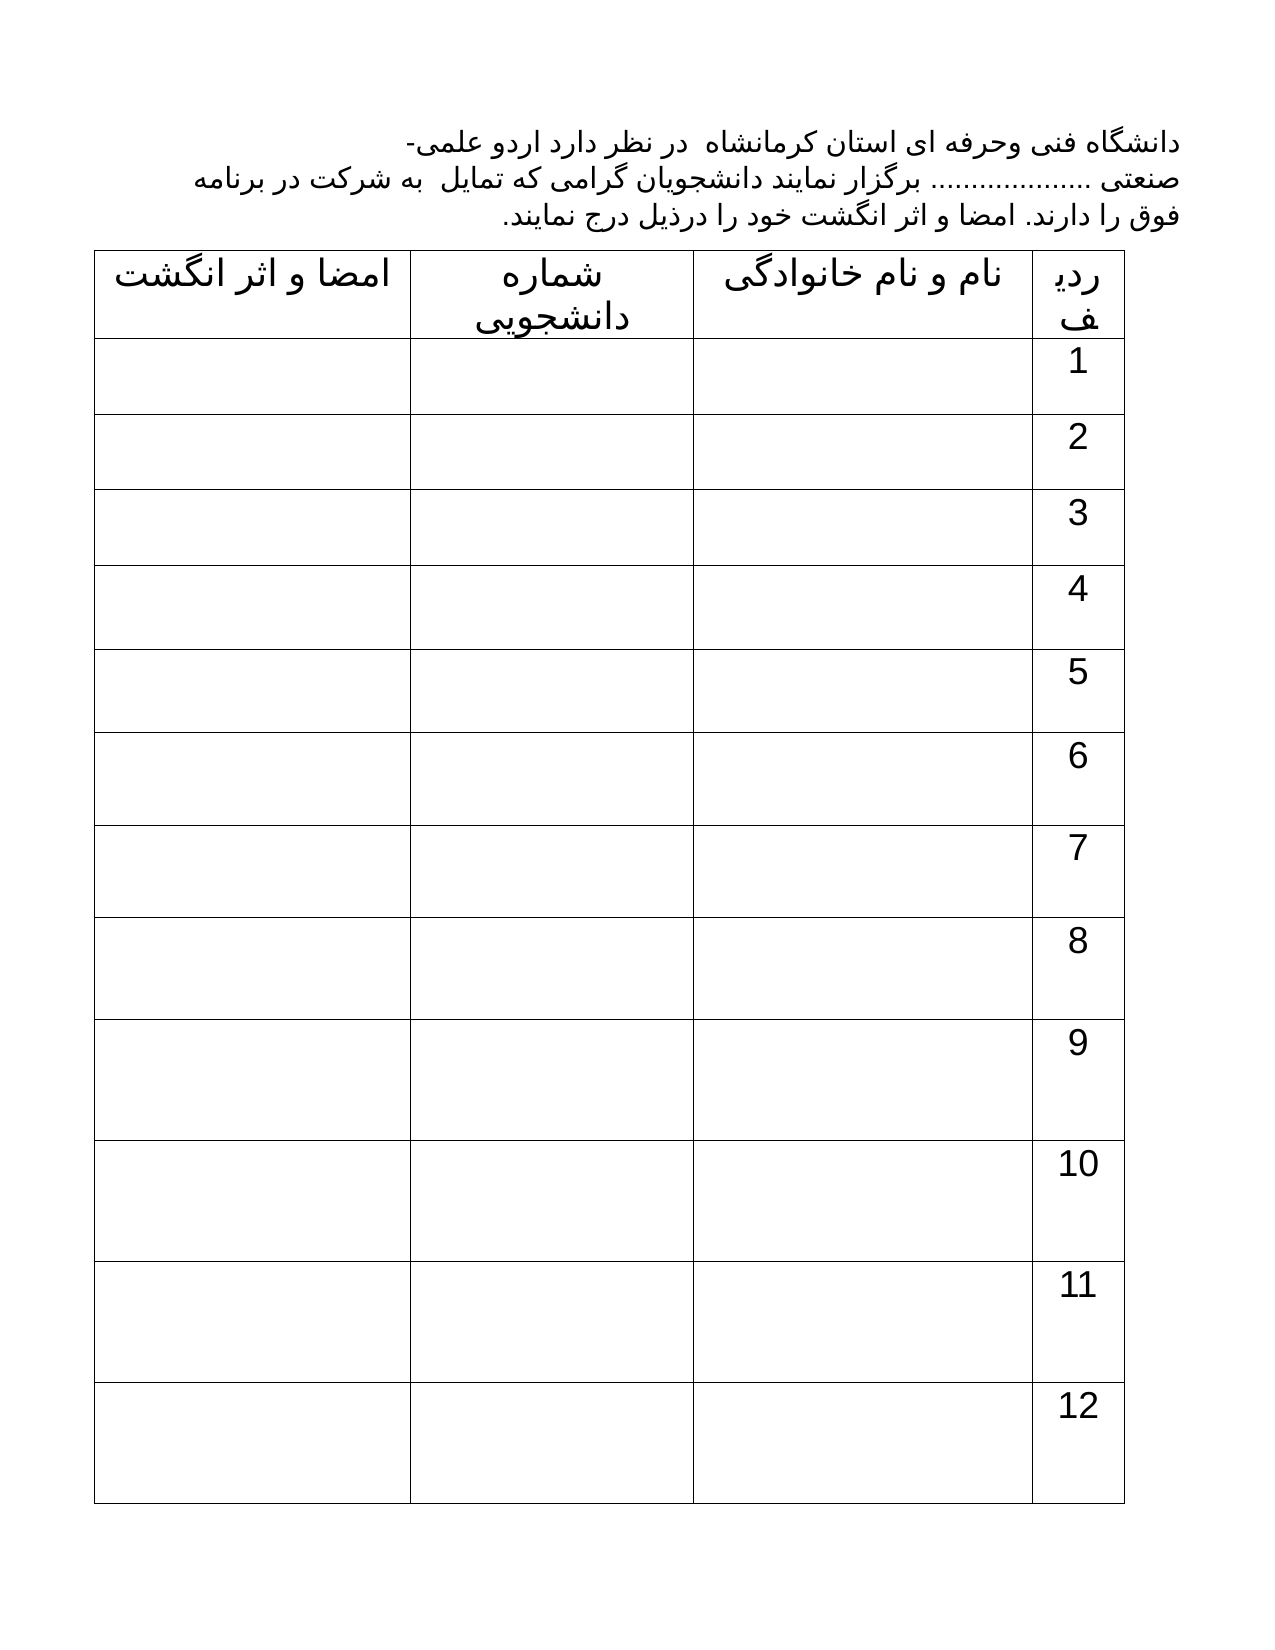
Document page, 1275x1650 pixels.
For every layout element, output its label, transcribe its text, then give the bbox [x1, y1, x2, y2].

table_cell [95, 415, 410, 489]
table_cell [411, 1262, 693, 1382]
table_cell [411, 650, 693, 732]
table_cell [95, 918, 410, 1019]
table_cell 8 [1033, 918, 1124, 1019]
table_cell 6 [1033, 733, 1124, 824]
table_cell [694, 650, 1032, 732]
table_cell 5 [1033, 650, 1124, 732]
text دانشگاه فنی وحرفه ای استان کرمانشاه در نظر دارد اردو علمی- صنعتی .................... برگزار نمایند دانشجویان گرامی که تمایل به شرکت در برنامه فوق را دارند. امضا و اثر انگشت خود را درذیل درج نمایند. [150, 125, 1181, 231]
table_cell [411, 1141, 693, 1261]
table_cell [95, 733, 410, 824]
table_cell 2 [1033, 415, 1124, 489]
table_header ردیف [1033, 251, 1124, 338]
table_cell [694, 415, 1032, 489]
table_cell [694, 1020, 1032, 1140]
table_header امضا و اثر انگشت [95, 251, 410, 338]
table_cell [95, 1141, 410, 1261]
table_cell [95, 1020, 410, 1140]
table_cell [694, 566, 1032, 648]
table_cell [95, 566, 410, 648]
table_cell [694, 490, 1032, 565]
table_cell [694, 339, 1032, 413]
table_header شماره دانشجویی [411, 251, 693, 338]
table_cell 11 [1033, 1262, 1124, 1382]
table_cell [411, 733, 693, 824]
table_cell [694, 1383, 1032, 1503]
table_cell [694, 826, 1032, 917]
table_cell [694, 1262, 1032, 1382]
table_cell [411, 826, 693, 917]
table_cell 7 [1033, 826, 1124, 917]
table_cell [95, 1262, 410, 1382]
table_cell [694, 1141, 1032, 1261]
table_cell [95, 650, 410, 732]
table_cell [95, 490, 410, 565]
table_cell [95, 826, 410, 917]
table_header نام و نام خانوادگی [694, 251, 1032, 338]
table_cell 10 [1033, 1141, 1124, 1261]
table_cell [411, 1020, 693, 1140]
table_cell [411, 490, 693, 565]
table_cell 1 [1033, 339, 1124, 413]
table_cell 3 [1033, 490, 1124, 565]
table_cell [95, 339, 410, 413]
table_cell [411, 918, 693, 1019]
table_cell 12 [1033, 1383, 1124, 1503]
table_cell [411, 566, 693, 648]
table_cell [411, 1383, 693, 1503]
table_cell 9 [1033, 1020, 1124, 1140]
table_cell [411, 339, 693, 413]
table_cell [694, 733, 1032, 824]
table_cell [95, 1383, 410, 1503]
table_cell 4 [1033, 566, 1124, 648]
table_cell [411, 415, 693, 489]
table_cell [694, 918, 1032, 1019]
